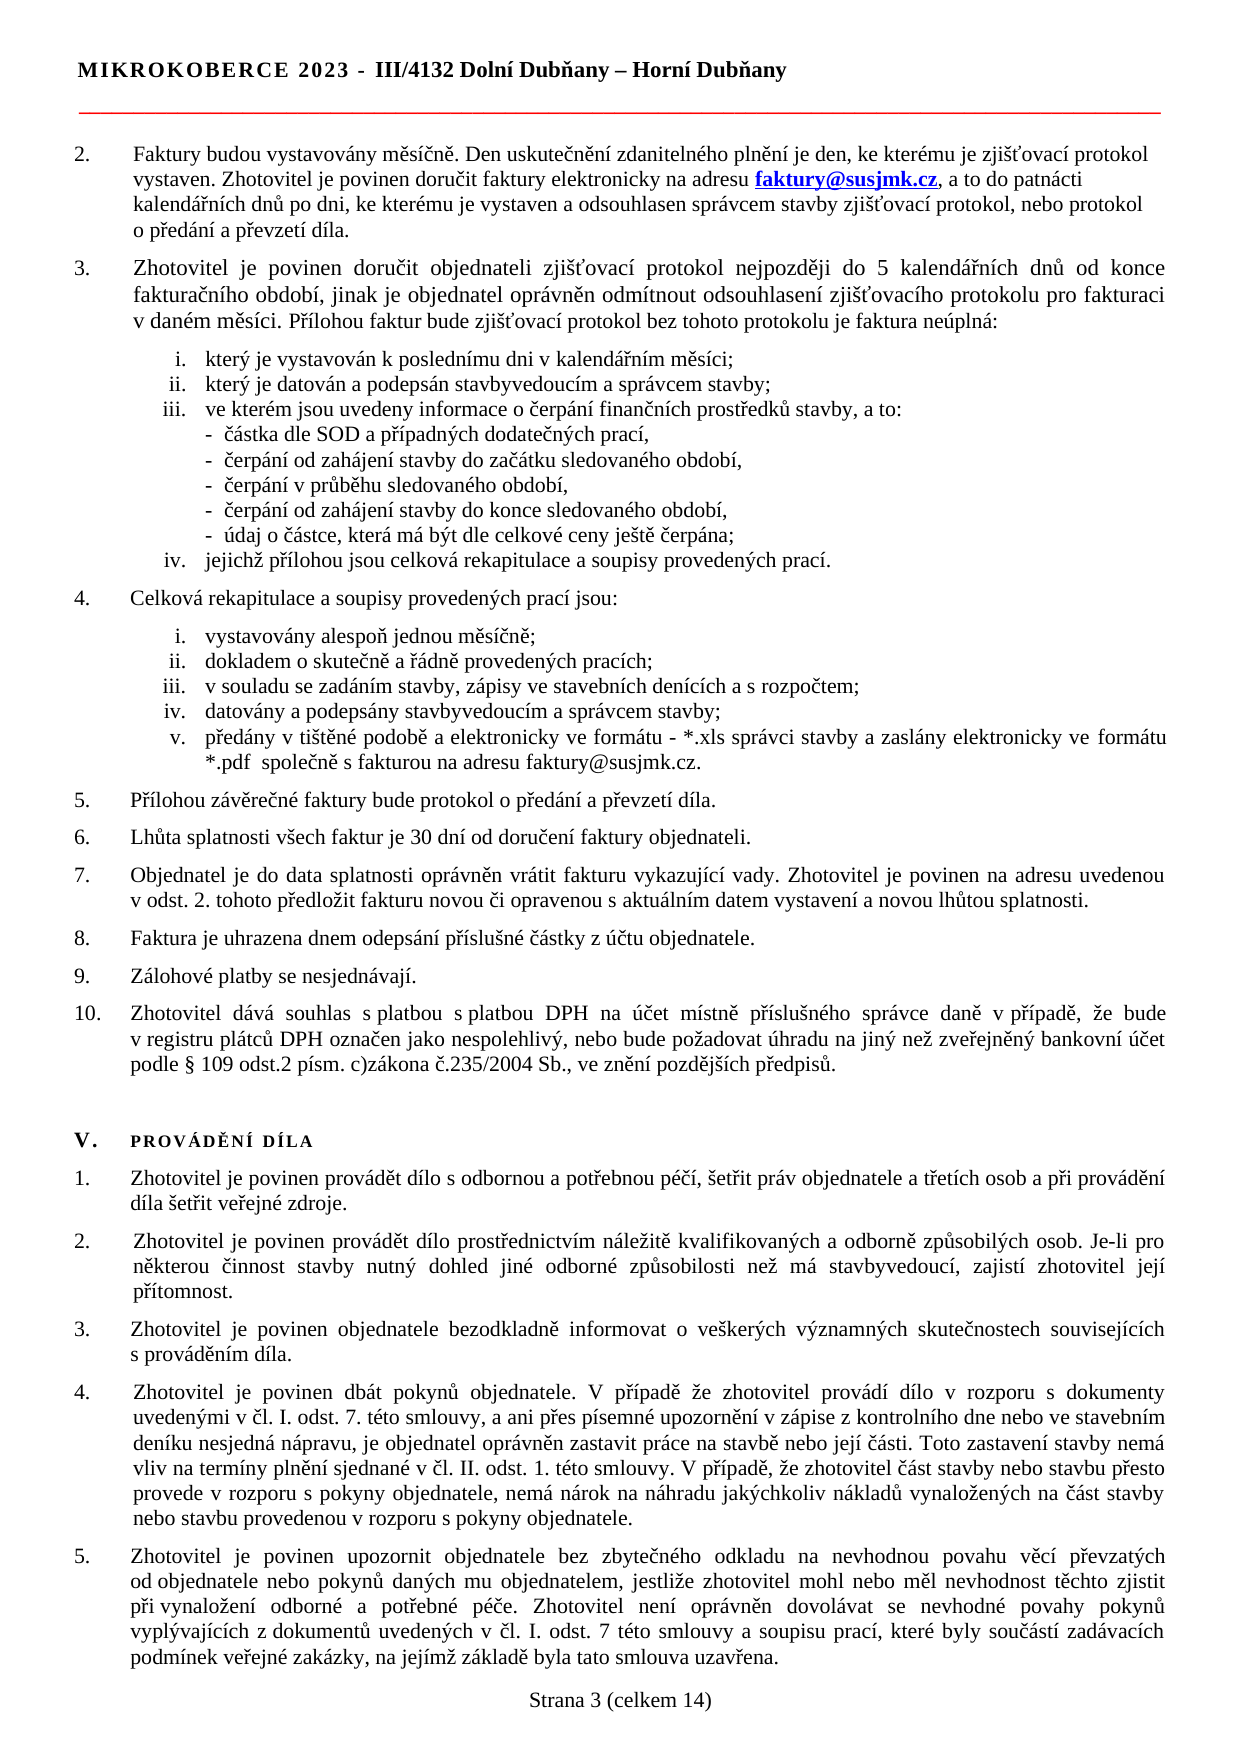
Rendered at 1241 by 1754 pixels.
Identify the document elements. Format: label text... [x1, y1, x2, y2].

list Zhotovitel je povinen dbát pokynů objednatele. V případě že zhotovitel provádí dílo v rozporu s dokumenty uvedenými v čl. I. odst. 7. této smlouvy, a ani přes písemné upozornění v zápise z kontrolního dne nebo ve stavebním deníku nesjedná nápravu, je objednatel oprávněn zastavit práce na stavbě nebo její části. Toto zastavení stavby nemá vliv na termíny plnění sjednané v čl. II. odst. 1. této smlouvy. V případě, že zhotovitel část stavby nebo stavbu přesto provede v rozporu s pokyny objednatele, nemá nárok na náhradu jakýchkoliv nákladů vynaložených na část stavby nebo stavbu provedenou v rozporu s pokyny objednatele. [74, 1379, 1167, 1530]
list Zálohové platby se nesjednávají. [74, 963, 1167, 988]
list Přílohou závěrečné faktury bude protokol o předání a převzetí díla. [74, 787, 1167, 812]
list čerpání od zahájení stavby do začátku sledovaného období, [205, 447, 1167, 472]
list údaj o částce, která má být dle celkové ceny ještě čerpána; [205, 522, 1167, 547]
list Zhotovitel je povinen objednatele bezodkladně informovat o veškerých významných skutečnostech souvisejících s prováděním díla. [74, 1316, 1167, 1367]
list Objednatel je do data splatnosti oprávněn vrátit fakturu vykazující vady. Zhotovitel je povinen na adresu uvedenou v odst. 2. tohoto předložit fakturu novou či opravenou s aktuálním datem vystavení a novou lhůtou splatnosti. [74, 862, 1167, 912]
list Zhotovitel dává souhlas s platbou s platbou DPH na účet místně příslušného správce daně v případě, že bude v registru plátců DPH označen jako nespolehlivý, nebo bude požadovat úhradu na jiný než zveřejněný bankovní účet podle § 109 odst.2 písm. c)zákona č.235/2004 Sb., ve znění pozdějších předpisů. [74, 1000, 1167, 1076]
list Celková rekapitulace a soupisy provedených prací jsou: [74, 585, 1167, 610]
list Zhotovitel je povinen doručit objednateli zjišťovací protokol nejpozději do 5 kalendářních dnů od konce fakturačního období, jinak je objednatel oprávněn odmítnout odsouhlasení zjišťovacího protokolu pro fakturaci v daném měsíci. Přílohou faktur bude zjišťovací protokol bez tohoto protokolu je faktura neúplná: [74, 254, 1167, 333]
list jejichž přílohou jsou celková rekapitulace a soupisy provedených prací. [186, 547, 1167, 573]
list ve kterém jsou uvedeny informace o čerpání finančních prostředků stavby, a to: [186, 396, 1167, 421]
list Zhotovitel je povinen provádět dílo prostřednictvím náležitě kvalifikovaných a odborně způsobilých osob. Je-li pro některou činnost stavby nutný dohled jiné odborné způsobilosti než má stavbyvedoucí, zajistí zhotovitel její přítomnost. [74, 1228, 1167, 1304]
list provádění díla [74, 1127, 1167, 1153]
list který je vystavován k poslednímu dni v kalendářním měsíci; [186, 346, 1167, 371]
list čerpání od zahájení stavby do konce sledovaného období, [205, 497, 1167, 522]
list který je datován a podepsán stavbyvedoucím a správcem stavby; [186, 371, 1167, 396]
list Faktury budou vystavovány měsíčně. Den uskutečnění zdanitelného plnění je den, ke kterému je zjišťovací protokol vystaven. Zhotovitel je povinen doručit faktury elektronicky na adresu faktury@susjmk.cz, a to do patnácti kalendářních dnů po dni, ke kterému je vystaven a odsouhlasen správcem stavby zjišťovací protokol, nebo protokol o předání a převzetí díla. [74, 141, 1167, 242]
list čerpání v průběhu sledovaného období, [205, 472, 1167, 497]
list Faktura je uhrazena dnem odepsání příslušné částky z účtu objednatele. [74, 925, 1167, 950]
list dokladem o skutečně a řádně provedených pracích; [186, 648, 1167, 673]
list Zhotovitel je povinen provádět dílo s odbornou a potřebnou péčí, šetřit práv objednatele a třetích osob a při provádění díla šetřit veřejné zdroje. [74, 1165, 1167, 1216]
list datovány a podepsány stavbyvedoucím a správcem stavby; [186, 698, 1167, 724]
list Lhůta splatnosti všech faktur je 30 dní od doručení faktury objednateli. [74, 824, 1167, 849]
list předány v tištěné podobě a elektronicky ve formátu - *.xls správci stavby a zaslány elektronicky ve formátu *.pdf společně s fakturou na adresu faktury@susjmk.cz. [186, 724, 1167, 774]
list částka dle SOD a případných dodatečných prací, [205, 421, 1167, 447]
list vystavovány alespoň jednou měsíčně; [186, 623, 1167, 648]
list Zhotovitel je povinen upozornit objednatele bez zbytečného odkladu na nevhodnou povahu věcí převzatých od objednatele nebo pokynů daných mu objednatelem, jestliže zhotovitel mohl nebo měl nevhodnost těchto zjistit při vynaložení odborné a potřebné péče. Zhotovitel není oprávněn dovolávat se nevhodné povahy pokynů vyplývajících z dokumentů uvedených v čl. I. odst. 7 této smlouvy a soupisu prací, které byly součástí zadávacích podmínek veřejné zakázky, na jejímž základě byla tato smlouva uzavřena. [74, 1543, 1167, 1669]
list v souladu se zadáním stavby, zápisy ve stavebních denících a s rozpočtem; [186, 673, 1167, 698]
